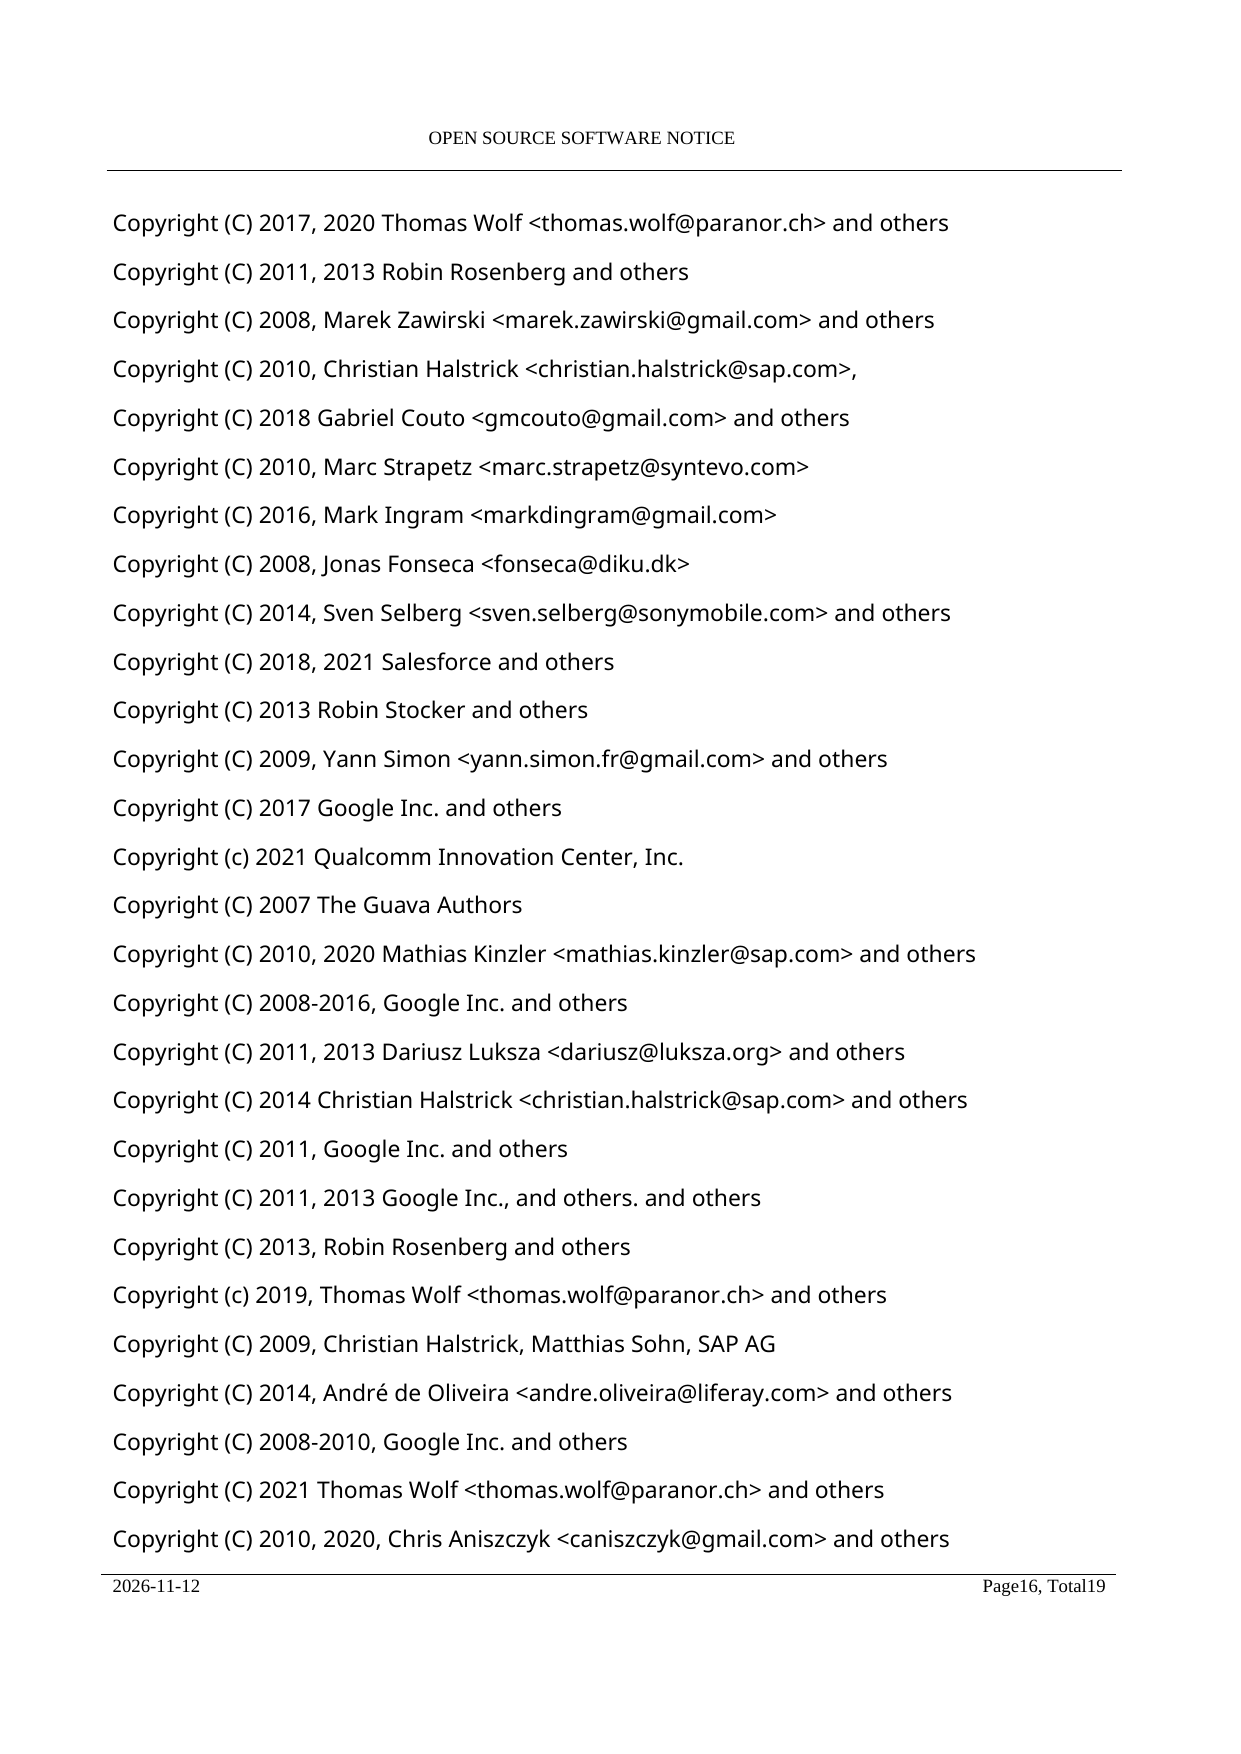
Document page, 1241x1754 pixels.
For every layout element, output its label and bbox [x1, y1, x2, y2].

text [112, 206, 1128, 1555]
